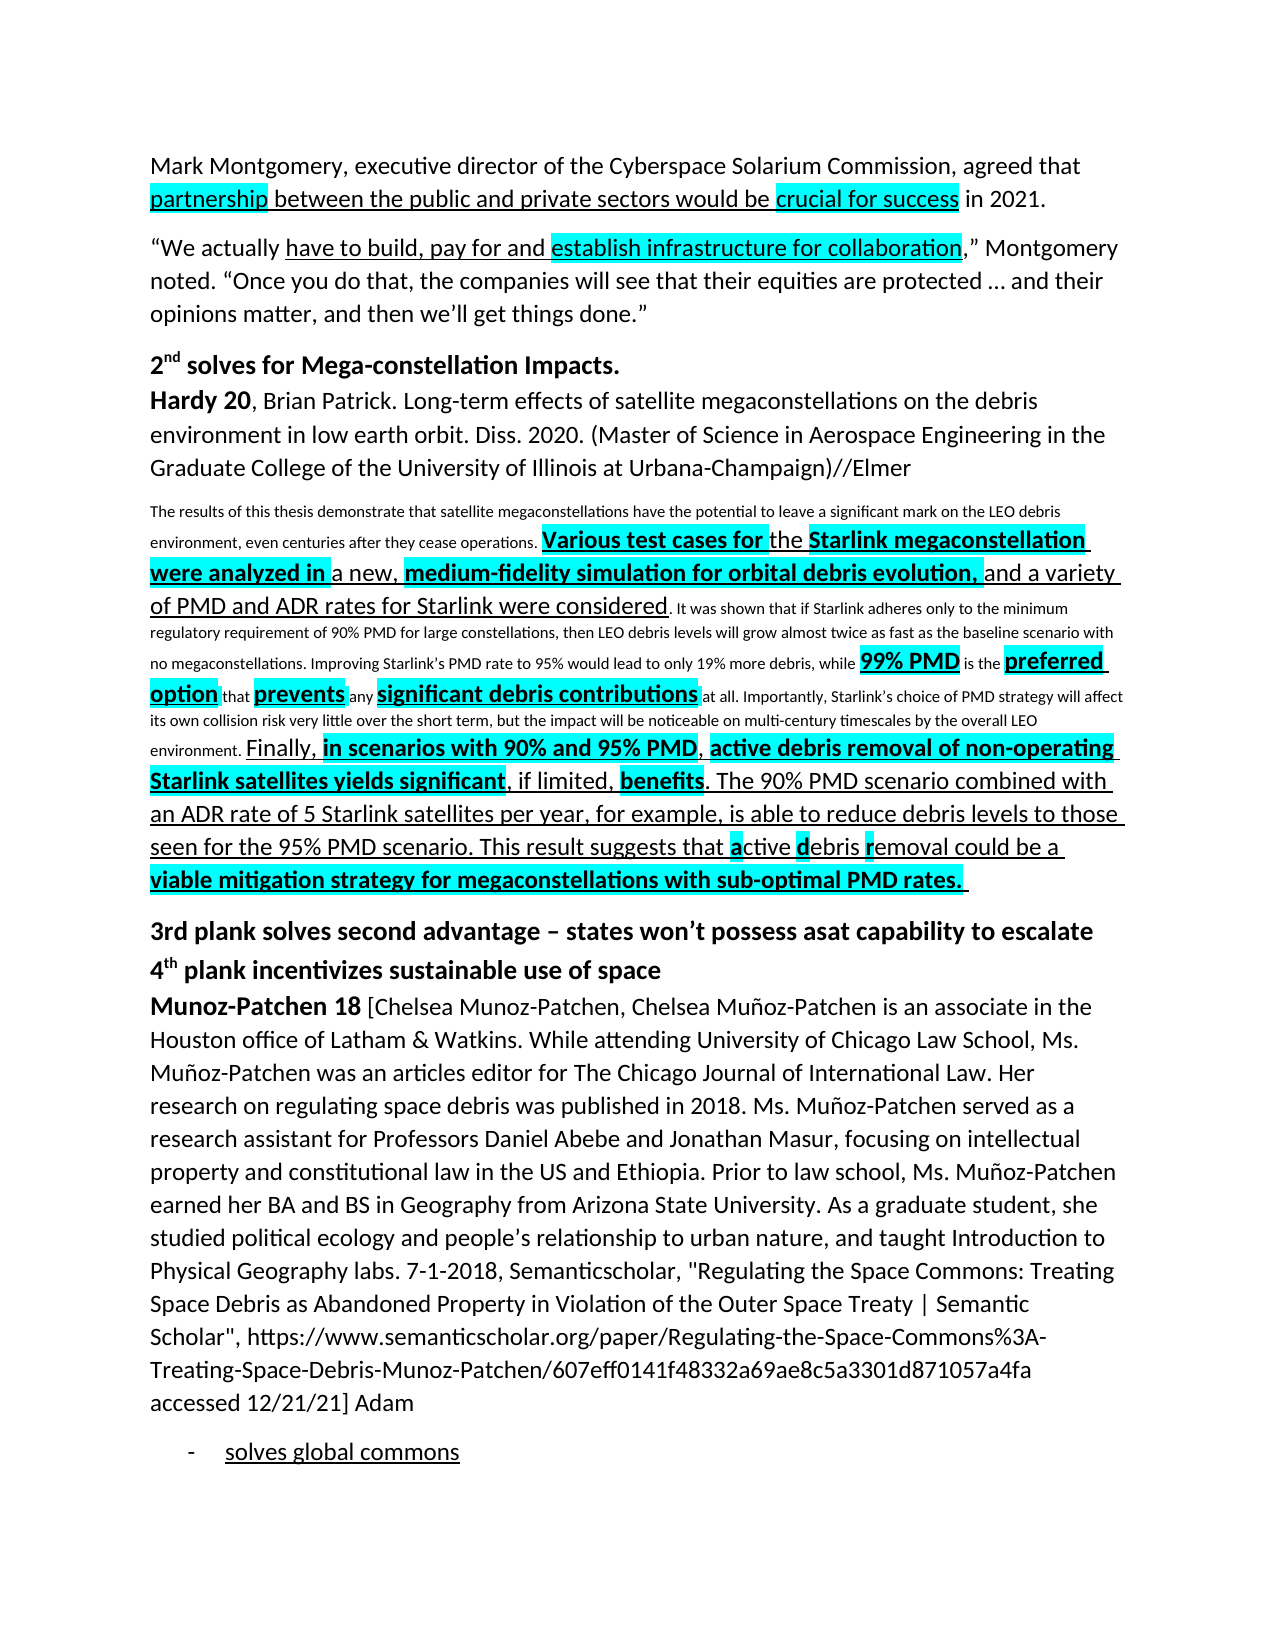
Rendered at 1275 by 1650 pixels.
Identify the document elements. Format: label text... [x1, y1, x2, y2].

text The results of this thesis demonstrate that satellite megaconstellations have the potential to leave a significant mark on the LEO debris environment, even centuries after they cease operations. Various test cases for the Starlink megaconstellation were analyzed in a new, medium-fidelity simulation for orbital debris evolution, and a variety of PMD and ADR rates for Starlink were considered. It was shown that if Starlink adheres only to the minimum regulatory requirement of 90% PMD for large constellations, then LEO debris levels will grow almost twice as fast as the baseline scenario with no megaconstellations. Improving Starlink’s PMD rate to 95% would lead to only 19% more debris, while 99% PMD is the preferred option that prevents any significant debris contributions at all. Importantly, Starlink’s choice of PMD strategy will affect its own collision risk very little over the short term, but the impact will be noticeable on multi-century timescales by the overall LEO environment. Finally, in scenarios with 90% and 95% PMD, active debris removal of non-operating Starlink satellites yields significant, if limited, benefits. The 90% PMD scenario combined with an ADR rate of 5 Starlink satellites per year, for example, is able to reduce debris levels to those seen for the 95% PMD scenario. This result suggests that active debris removal could be a viable mitigation strategy for megaconstellations with sub-optimal PMD rates. [150, 501, 1125, 824]
text Mark Montgomery, executive director of the Cyberspace Solarium Commission, agreed that partnership between the public and private sectors would be crucial for success in 2021. [150, 150, 1125, 213]
subtitle 3rd plank solves second advantage – states won’t possess asat capability to escalate [150, 914, 1125, 947]
list solves global commons [187, 1436, 1125, 1467]
subtitle 2nd solves for Mega-constellation Impacts. [150, 348, 1125, 381]
text Munoz-Patchen 18 [Chelsea Munoz-Patchen, Chelsea Muñoz-Patchen is an associate in the Houston office of Latham & Watkins. While attending University of Chicago Law School, Ms. Muñoz-Patchen was an articles editor for The Chicago Journal of International Law. Her research on regulating space debris was published in 2018. Ms. Muñoz-Patchen served as a research assistant for Professors Daniel Abebe and Jonathan Masur, focusing on intellectual property and constitutional law in the US and Ethiopia. Prior to law school, Ms. Muñoz-Patchen earned her BA and BS in Geography from Arizona State University. As a graduate student, she studied political ecology and people’s relationship to urban nature, and taught Introduction to Physical Geography labs. 7-1-2018, Semanticscholar, "Regulating the Space Commons: Treating Space Debris as Abandoned Property in Violation of the Outer Space Treaty | Semantic Scholar", https://www.semanticscholar.org/paper/Regulating-the-Space-Commons%3A-Treating-Space-Debris-Munoz-Patchen/607eff0141f48332a69ae8c5a3301d871057a4fa accessed 12/21/21] Adam [150, 989, 1125, 1417]
text Hardy 20, Brian Patrick. Long-term effects of satellite megaconstellations on the debris environment in low earth orbit. Diss. 2020. (Master of Science in Aerospace Engineering in the Graduate College of the University of Illinois at Urbana-Champaign)//Elmer [150, 383, 1125, 482]
text “We actually have to build, pay for and establish infrastructure for collaboration,” Montgomery noted. “Once you do that, the companies will see that their equities are protected … and their opinions matter, and then we’ll get things done.” [150, 232, 1125, 329]
subtitle 4th plank incentivizes sustainable use of space [150, 953, 1125, 987]
